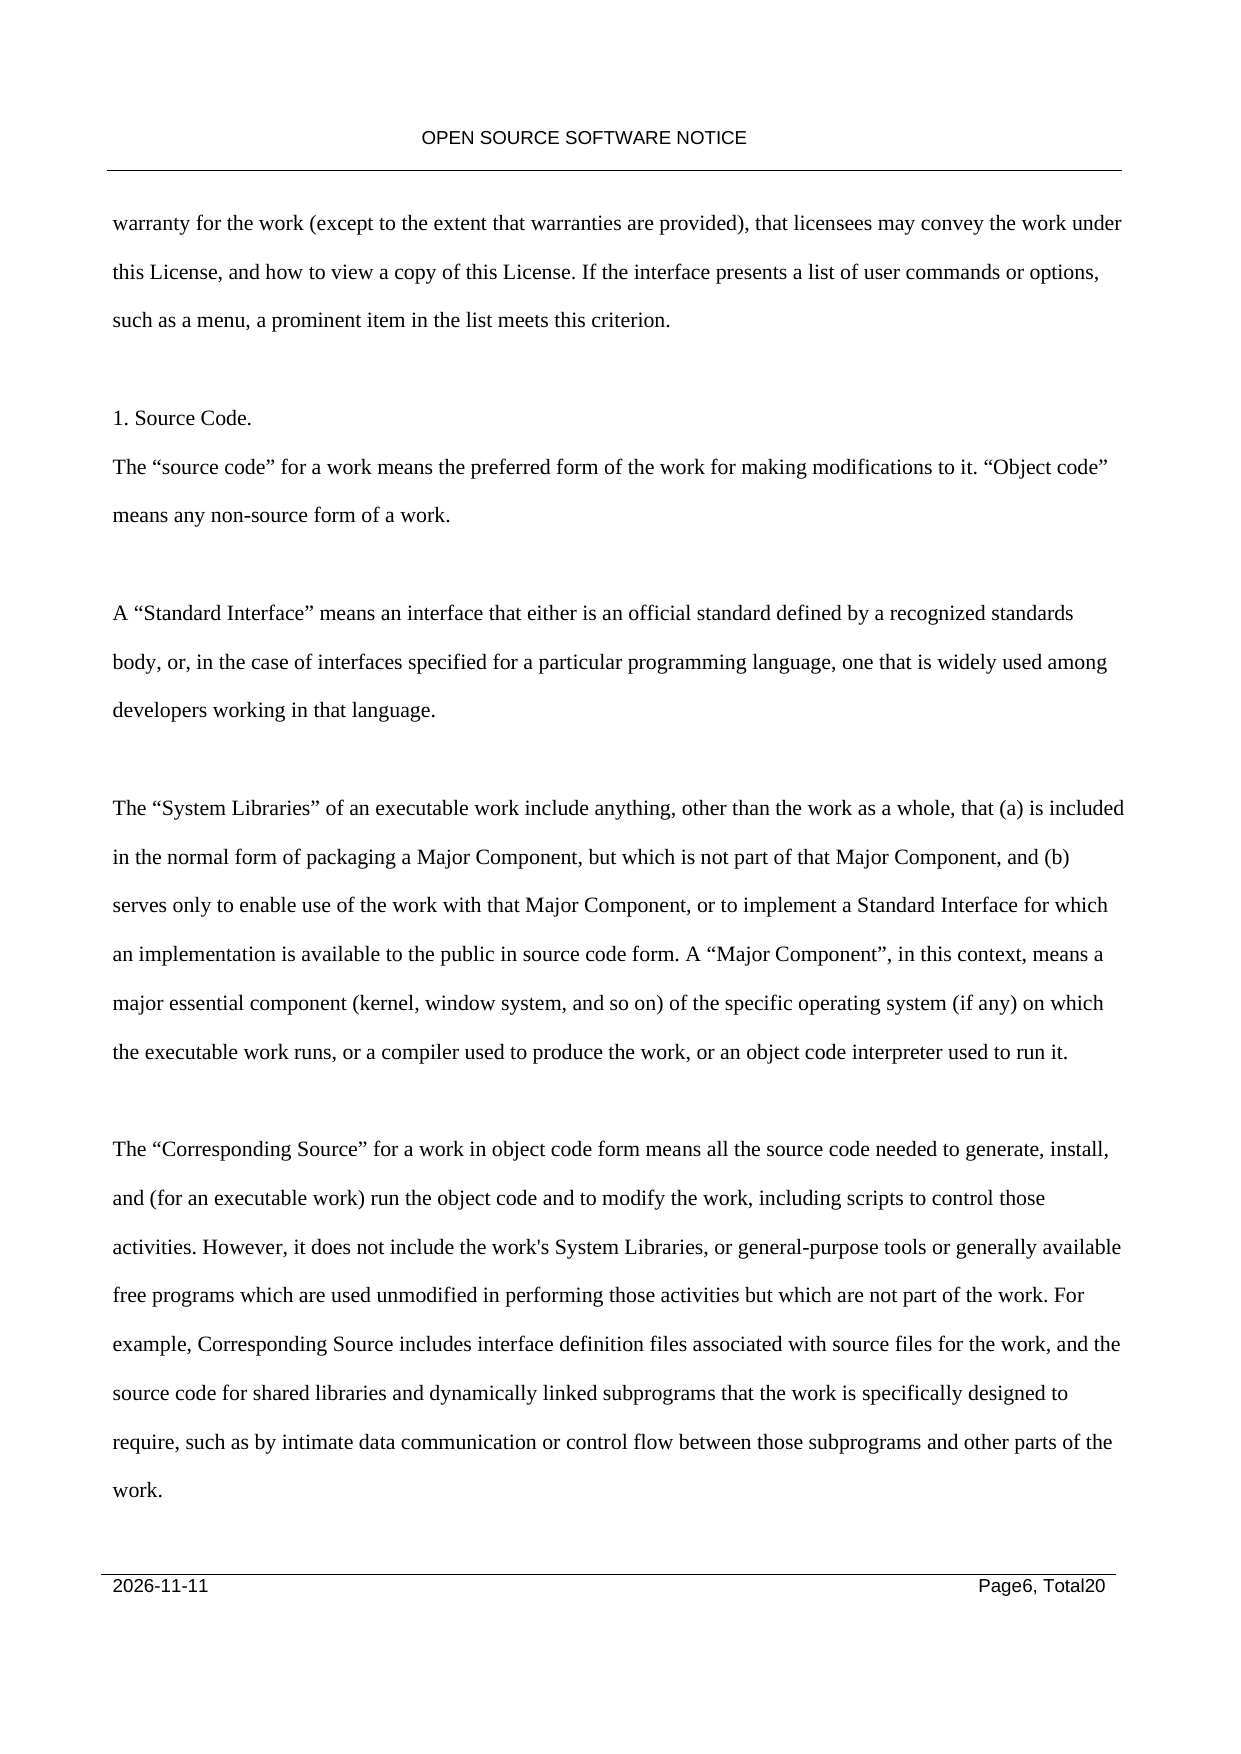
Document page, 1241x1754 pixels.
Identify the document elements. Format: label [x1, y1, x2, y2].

text [112, 206, 1128, 1506]
